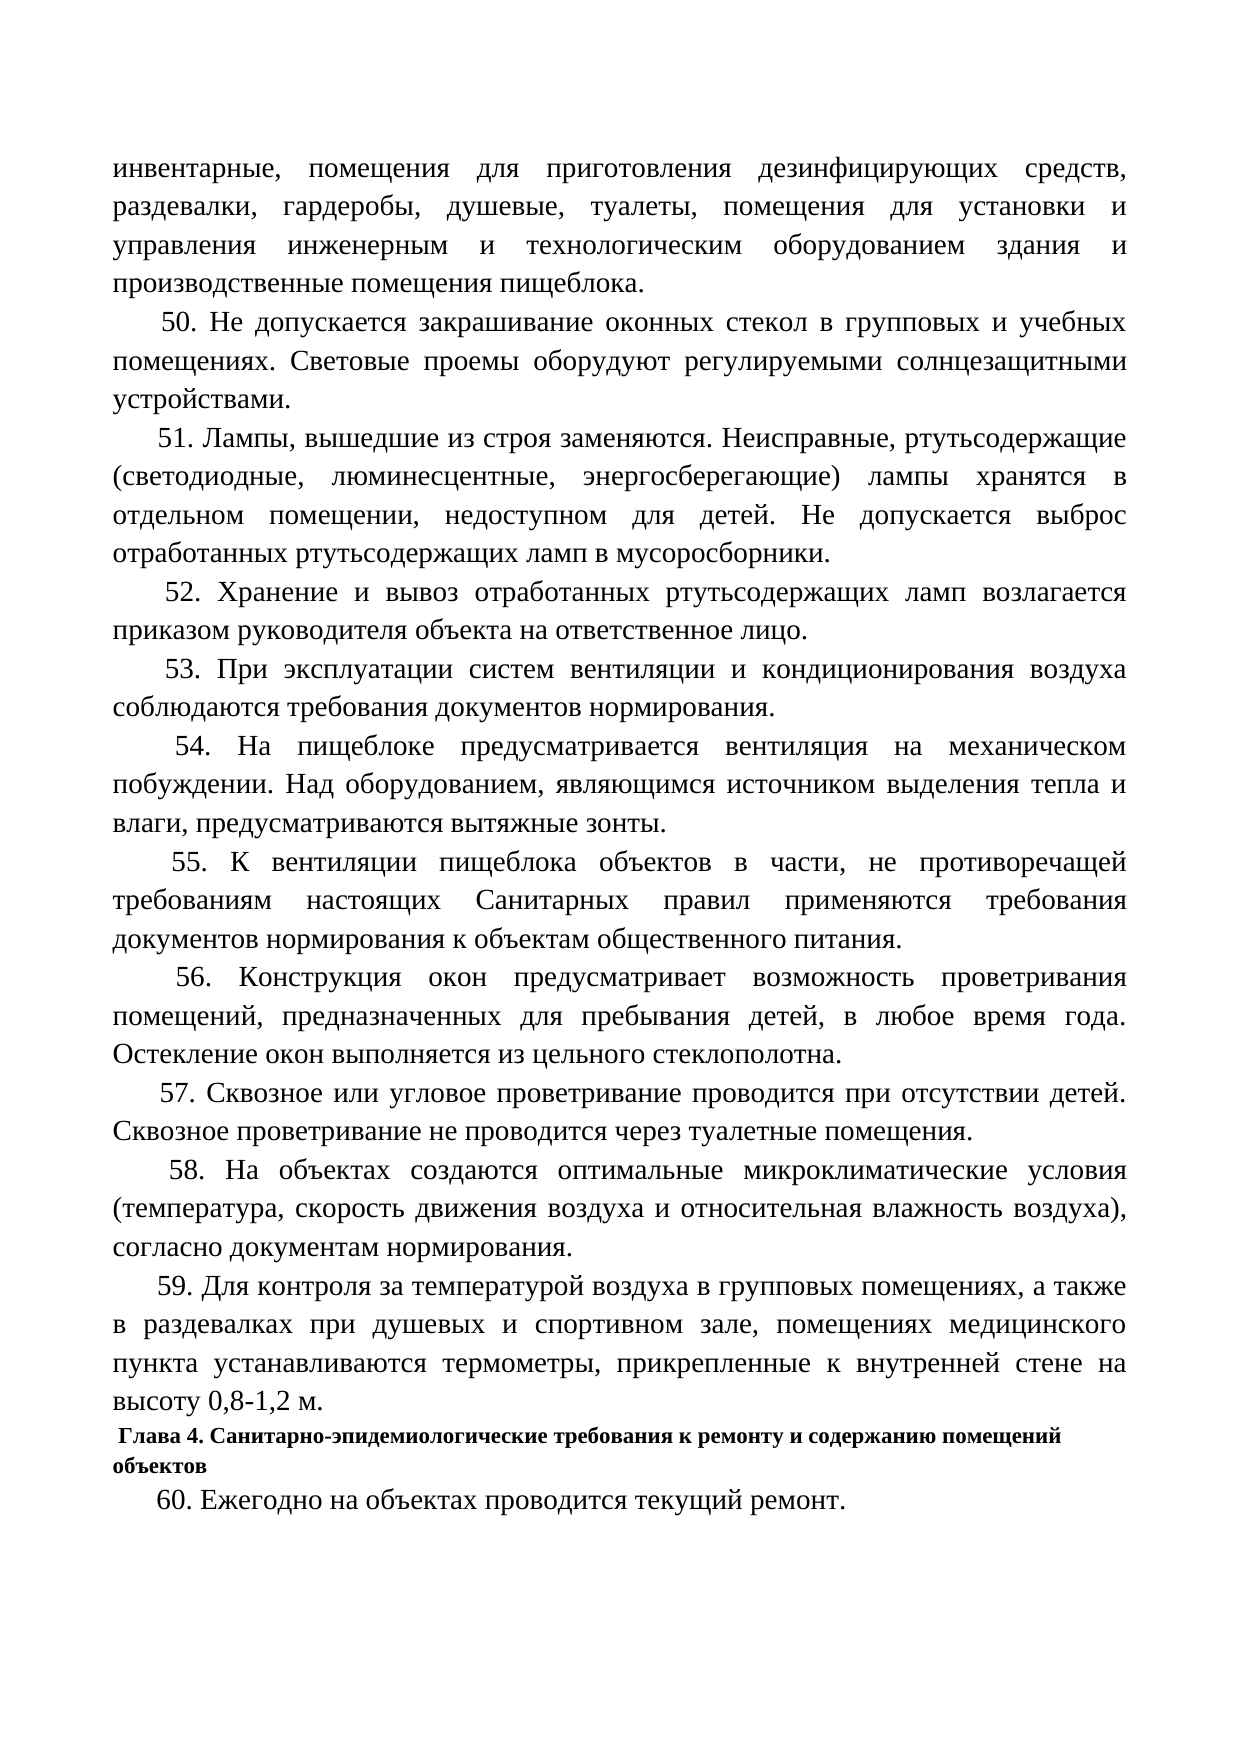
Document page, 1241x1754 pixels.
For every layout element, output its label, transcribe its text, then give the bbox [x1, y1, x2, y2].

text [112, 150, 1128, 299]
text 60. Ежегодно на объектах проводится текущий ремонт. [112, 1482, 1128, 1516]
text 53. При эксплуатации систем вентиляции и кондиционирования воздуха соблюдаются требования документов нормирования. [112, 651, 1128, 723]
text 57. Сквозное или угловое проветривание проводится при отсутствии детей. Сквозное проветривание не проводится через туалетные помещения. [112, 1075, 1128, 1147]
text 52. Хранение и вывоз отработанных ртутьсодержащих ламп возлагается приказом руководителя объекта на ответственное лицо. [112, 574, 1128, 646]
text 55. К вентиляции пищеблока объектов в части, не противоречащей требованиям настоящих Санитарных правил применяются требования документов нормирования к объектам общественного питания. [112, 844, 1128, 954]
text 50. Не допускается закрашивание оконных стекол в групповых и учебных помещениях. Световые проемы оборудуют регулируемыми солнцезащитными устройствами. [112, 304, 1128, 415]
text 59. Для контроля за температурой воздуха в групповых помещениях, а также в раздевалках при душевых и спортивном зале, помещениях медицинского пункта устанавливаются термометры, прикрепленные к внутренней стене на высоту 0,8-1,2 м. [112, 1268, 1128, 1417]
text 54. На пищеблоке предусматривается вентиляция на механическом побуждении. Над оборудованием, являющимся источником выделения тепла и влаги, предусматриваются вытяжные зонты. [112, 728, 1128, 839]
text 51. Лампы, вышедшие из строя заменяются. Неисправные, ртутьсодержащие (светодиодные, люминесцентные, энергосберегающие) лампы хранятся в отдельном помещении, недоступном для детей. Не допускается выброс отработанных ртутьсодержащих ламп в мусоросборники. [112, 420, 1128, 569]
text 58. На объектах создаются оптимальные микроклиматические условия (температура, скорость движения воздуха и относительная влажность воздуха), согласно документам нормирования. [112, 1152, 1128, 1263]
text 56. Конструкция окон предусматривает возможность проветривания помещений, предназначенных для пребывания детей, в любое время года. Остекление окон выполняется из цельного стеклополотна. [112, 959, 1128, 1070]
text Глава 4. Санитарно-эпидемиологические требования к ремонту и содержанию помещений объектов [112, 1422, 1128, 1478]
